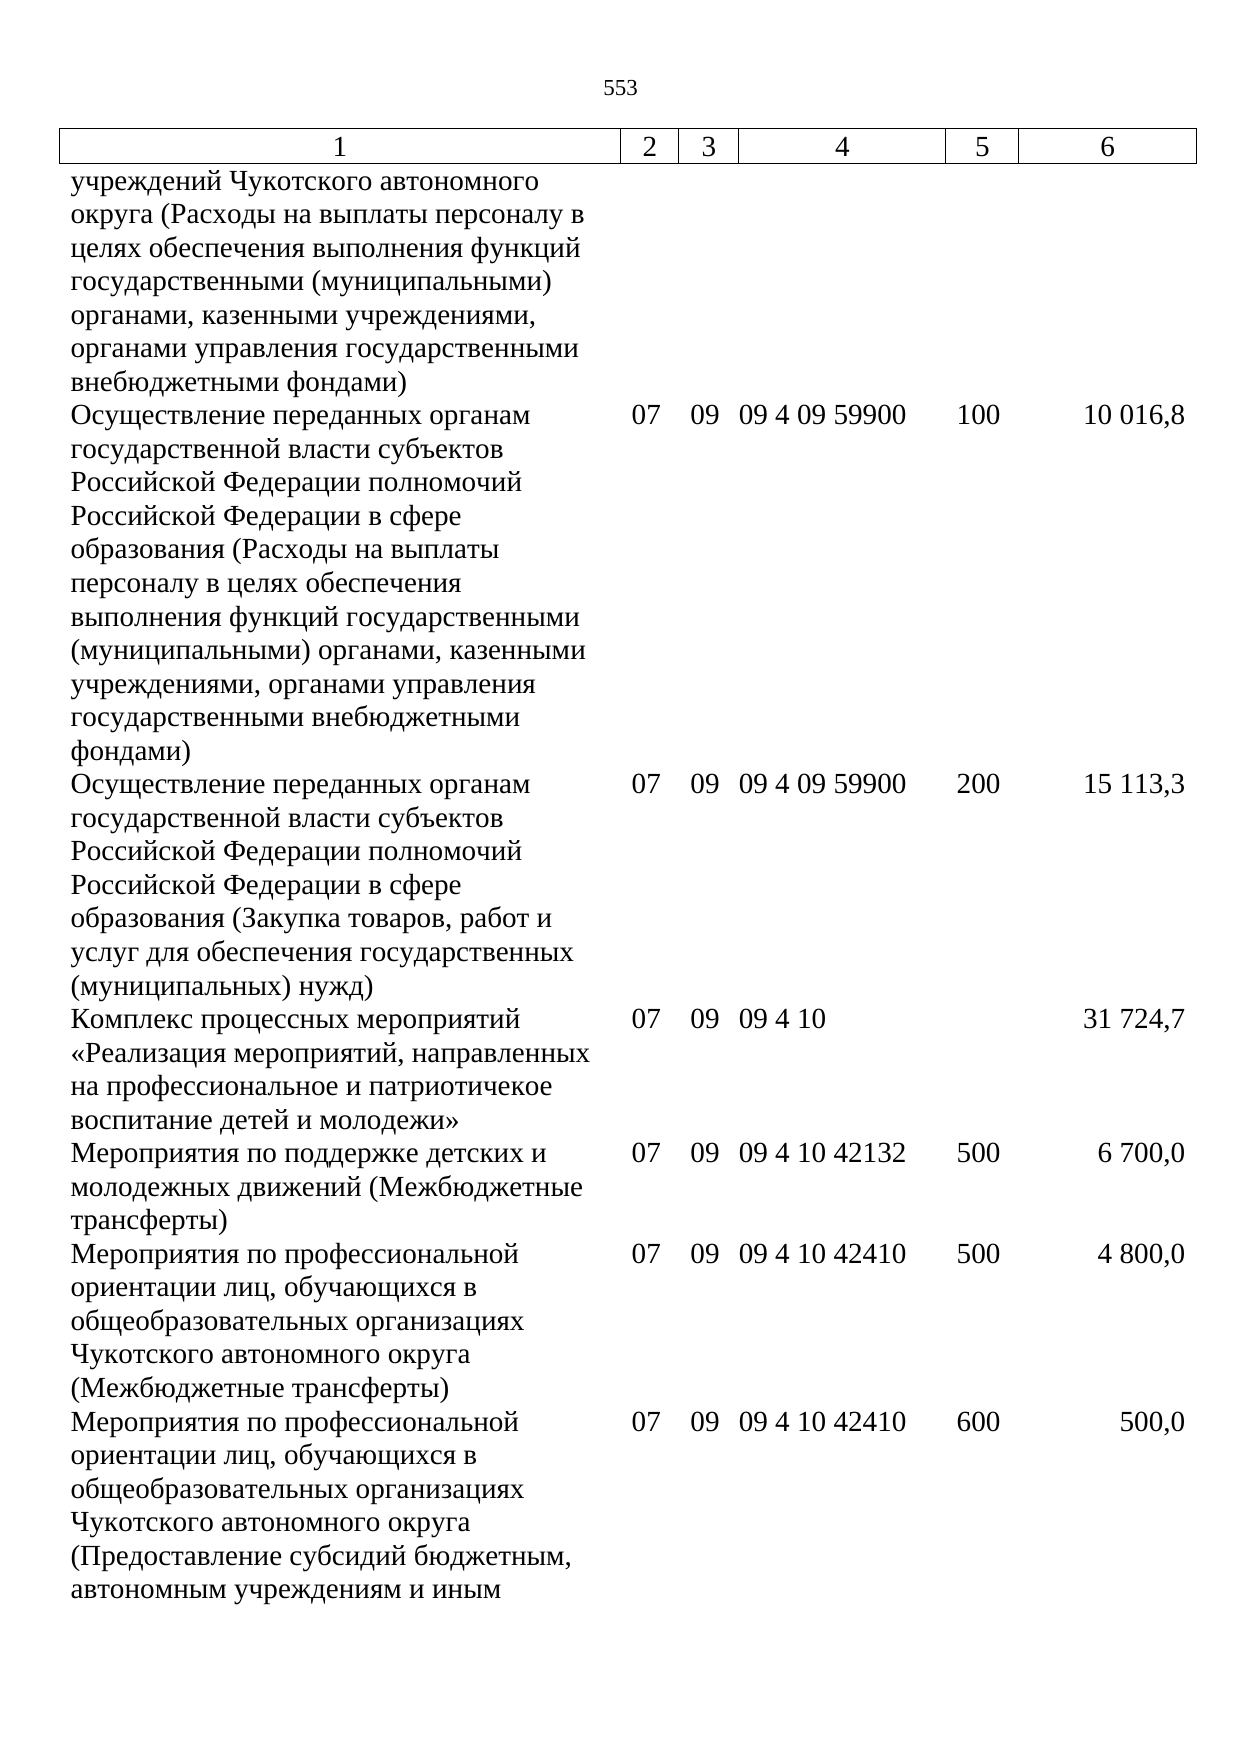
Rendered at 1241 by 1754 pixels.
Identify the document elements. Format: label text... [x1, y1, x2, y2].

table_header 2 [621, 129, 678, 163]
table_header 6 [1019, 129, 1196, 163]
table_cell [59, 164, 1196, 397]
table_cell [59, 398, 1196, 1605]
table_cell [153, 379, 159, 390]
table_header 3 [679, 129, 738, 163]
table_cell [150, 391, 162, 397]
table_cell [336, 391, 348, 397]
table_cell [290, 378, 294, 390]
table_header 5 [946, 129, 1018, 163]
table_header 4 [739, 129, 945, 163]
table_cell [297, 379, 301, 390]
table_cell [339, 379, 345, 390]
table_header 1 [60, 129, 620, 163]
